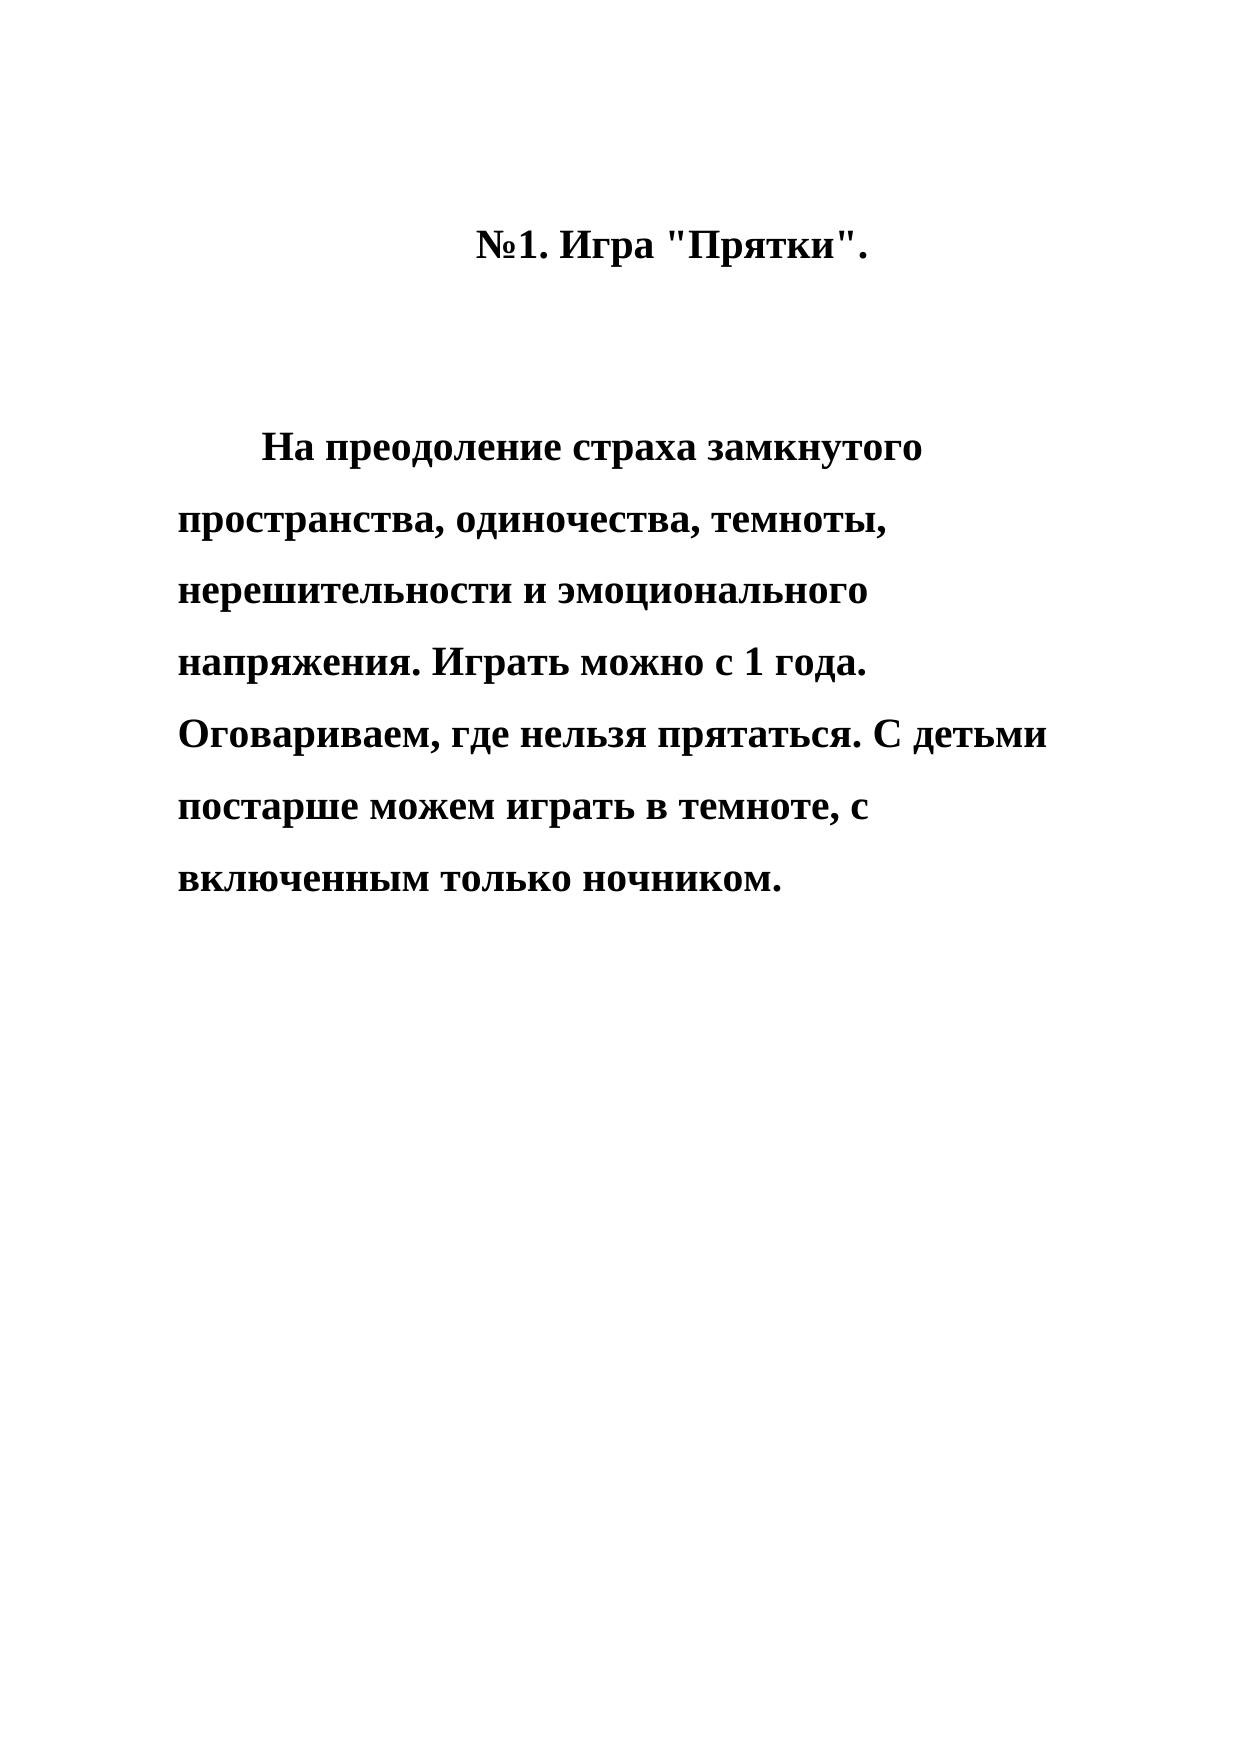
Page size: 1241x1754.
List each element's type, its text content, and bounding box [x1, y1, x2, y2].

text На преодоление страха замкнутого пространства, одиночества, темноты, нерешительности и эмоционального напряжения. Играть можно с 1 года. Оговариваем, где нельзя прятаться. С детьми постарше можем играть в темноте, с включенным только ночником. [177, 421, 1093, 953]
text №1. Игра "Прятки". [177, 219, 1093, 267]
